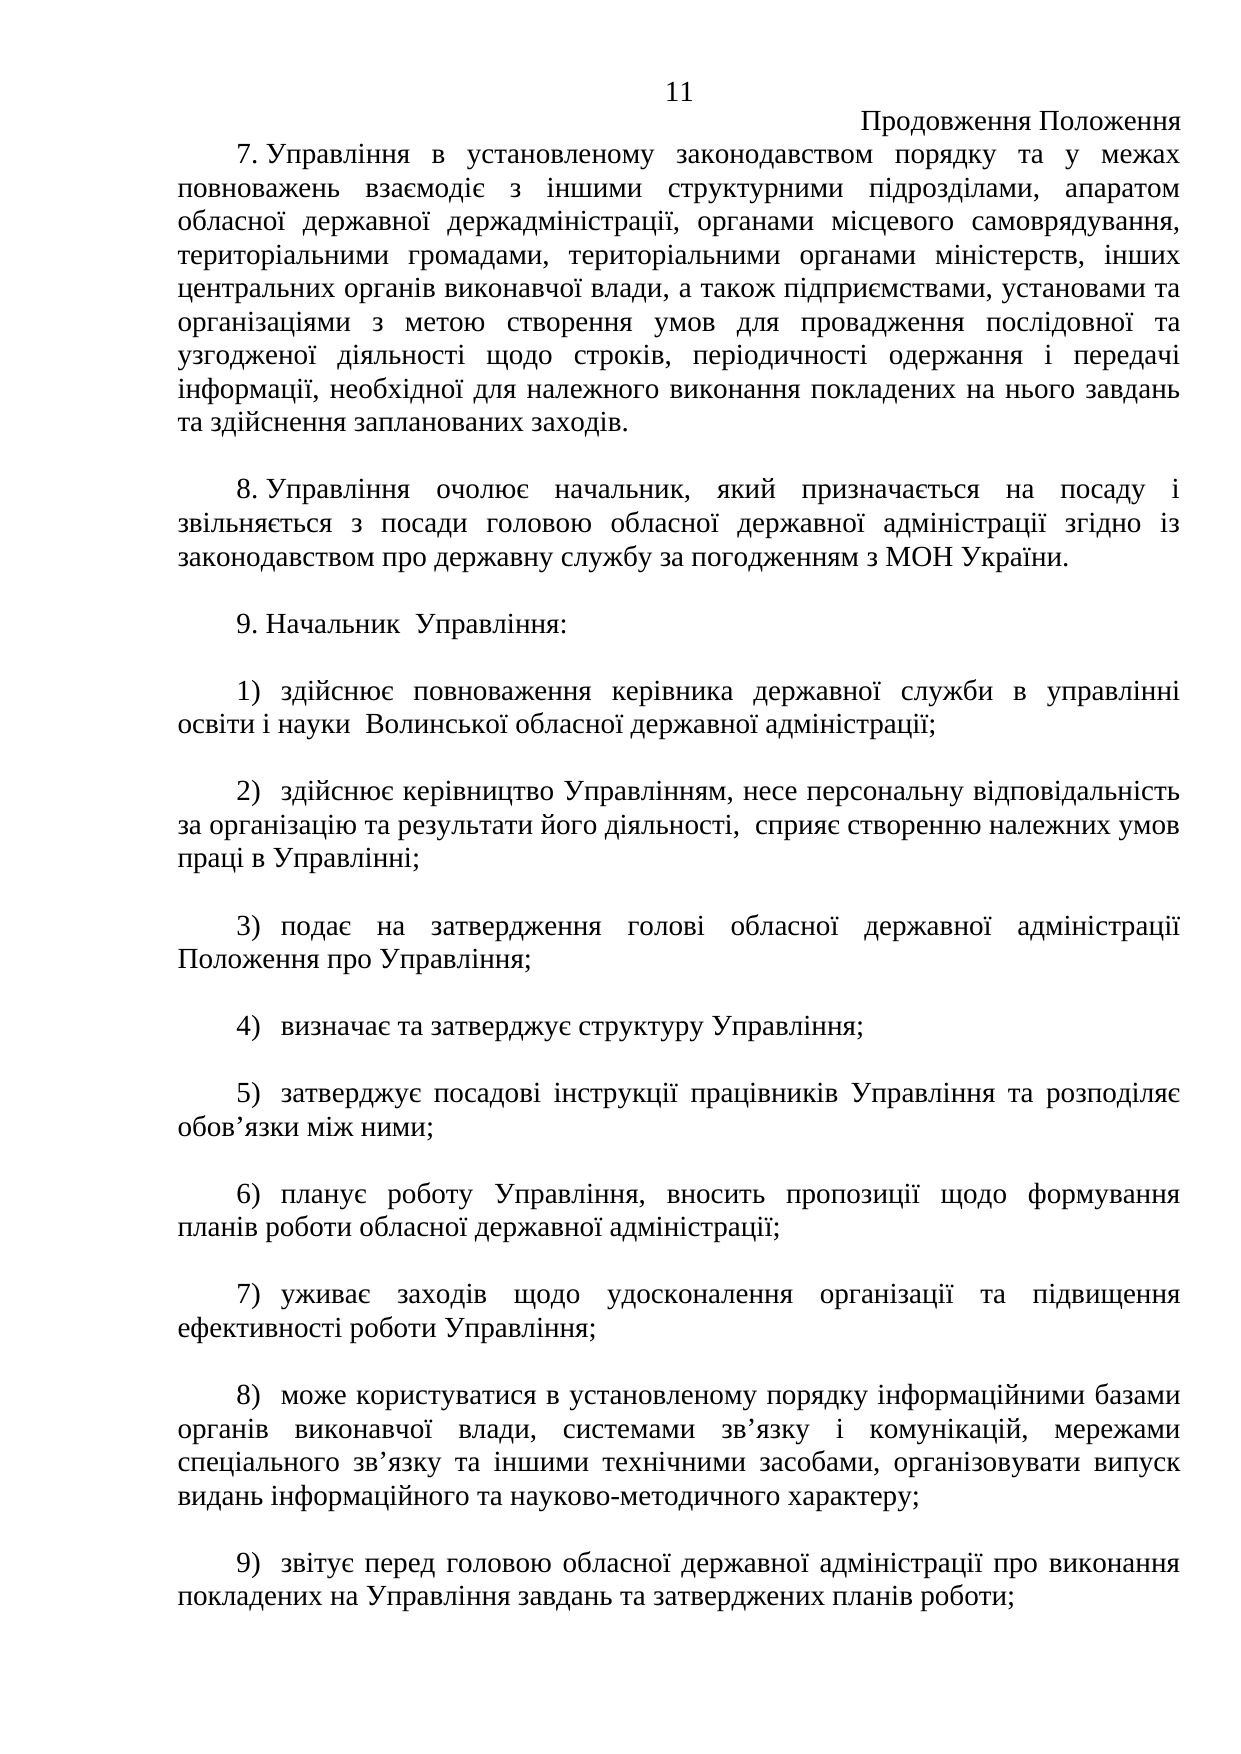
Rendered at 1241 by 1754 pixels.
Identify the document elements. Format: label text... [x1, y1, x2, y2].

list здійснює керівництво Управлінням, несе персональну відповідальність за організацію та результати його діяльності, сприяє створенню належних умов праці в Управлінні; [177, 773, 1181, 874]
list звітує перед головою обласної державної адміністрації про виконання покладених на Управління завдань та затверджених планів роботи; [177, 1545, 1181, 1612]
list подає на затвердження голові обласної державної адміністрації Положення про Управління; [177, 908, 1181, 975]
text 8. Управління очолює начальник, який призначається на посаду і звільняється з посади головою обласної державної адміністрації згідно із законодавством про державну службу за погодженням з МОН України. [177, 472, 1181, 572]
list здійснює повноваження керівника державної служби в управлінні освіти і науки Волинської обласної державної адміністрації; [177, 673, 1181, 740]
list визначає та затверджує структуру Управління; [177, 1008, 1181, 1042]
list затверджує посадові інструкції працівників Управління та розподіляє обов’язки між ними; [177, 1075, 1181, 1142]
text 9. Начальник Управління: [177, 606, 1181, 639]
list уживає заходів щодо удосконалення організації та підвищення ефективності роботи Управління; [177, 1277, 1181, 1344]
list може користуватися в установленому порядку інформаційними базами органів виконавчої влади, системами зв’язку і комунікацій, мережами спеціального зв’язку та іншими технічними засобами, організовувати випуск видань інформаційного та науково-методичного характеру; [177, 1377, 1181, 1511]
text 7. Управління в установленому законодавством порядку та у межах повноважень взаємодіє з іншими структурними підрозділами, апаратом обласної державної держадміністрації, органами місцевого самоврядування, територіальними громадами, територіальними органами міністерств, інших центральних органів виконавчої влади, а також підприємствами, установами та організаціями з метою створення умов для провадження послідовної та узгодженої діяльності щодо строків, періодичності одержання і передачі інформації, необхідної для належного виконання покладених на нього завдань та здійснення запланованих заходів. [177, 136, 1181, 438]
list планує роботу Управління, вносить пропозиції щодо формування планів роботи обласної державної адміністрації; [177, 1176, 1181, 1243]
